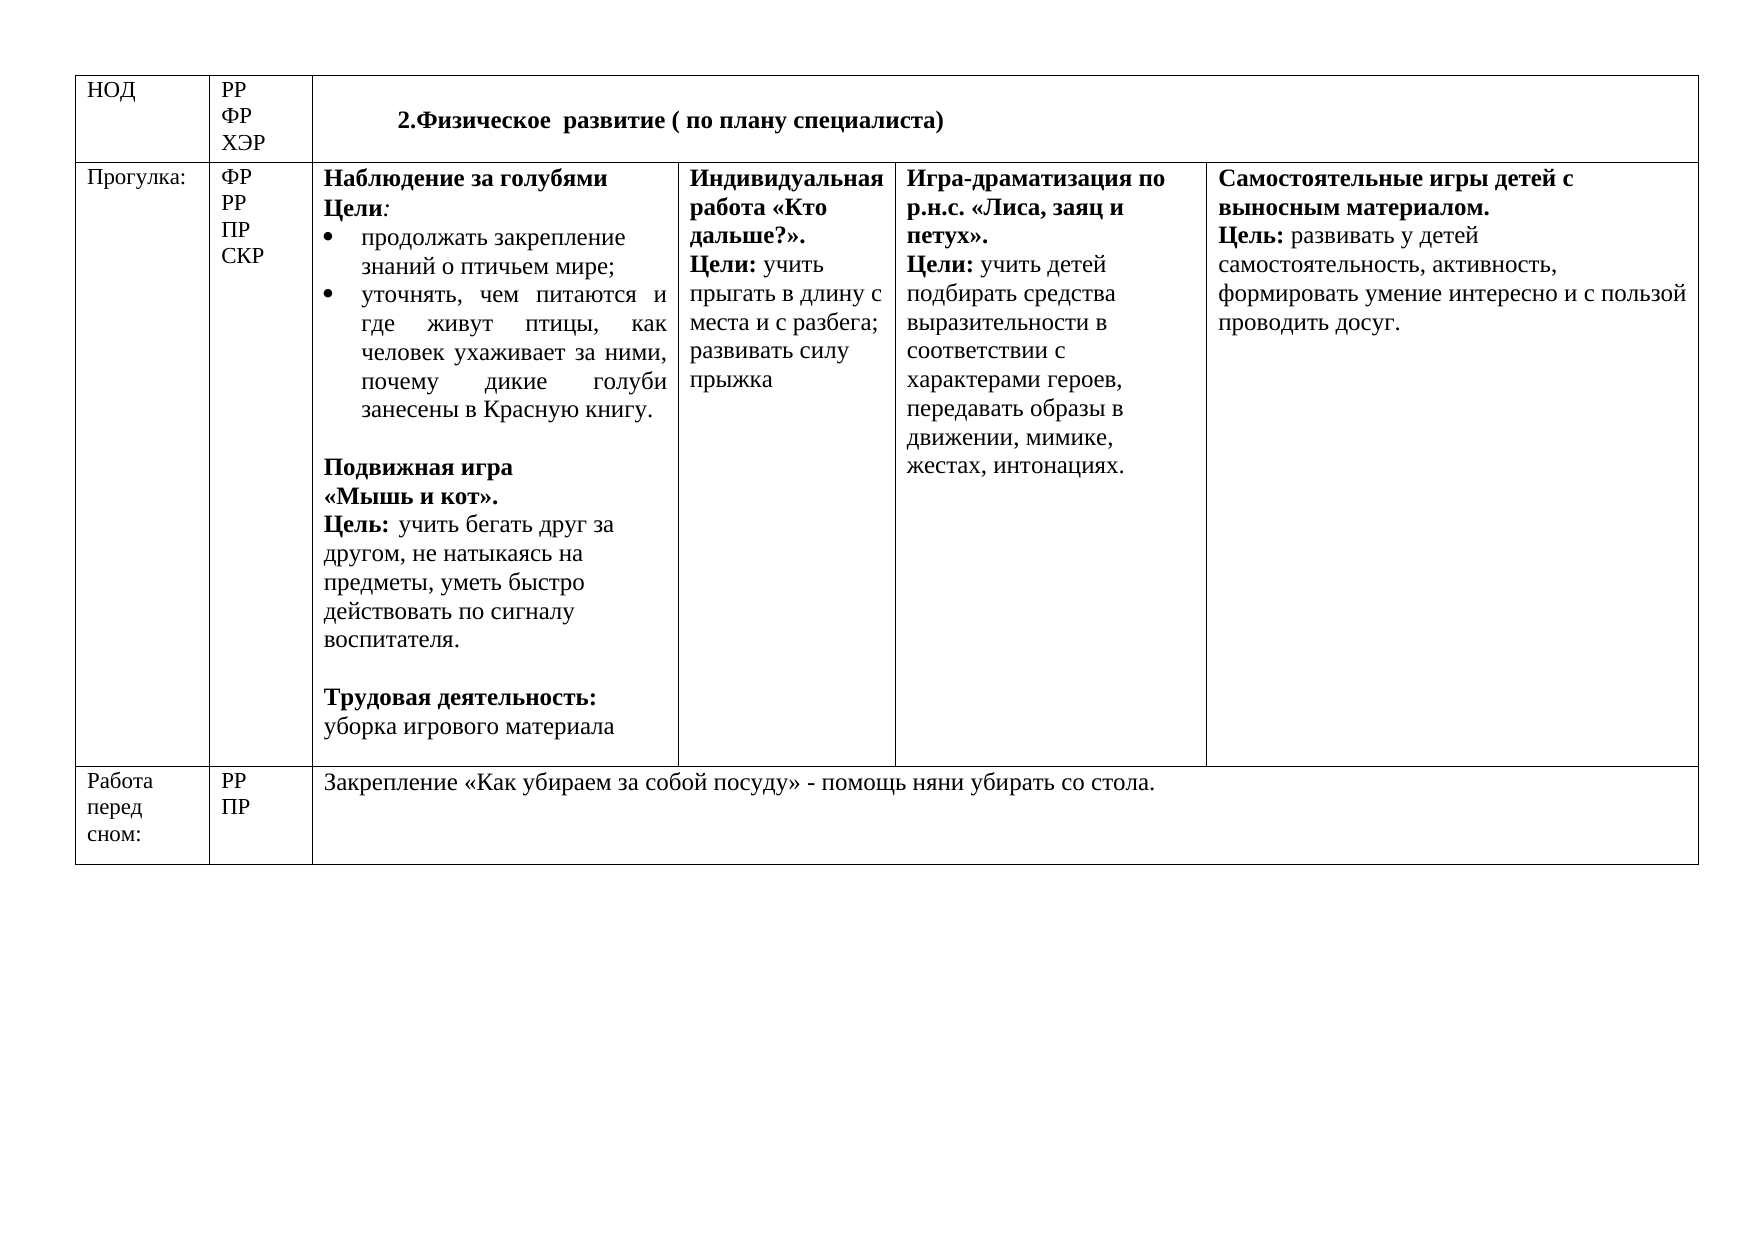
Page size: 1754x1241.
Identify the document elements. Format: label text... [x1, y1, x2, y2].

table_cell Самостоятельные игры детей с выносным материалом. Цель: развивать у детей самостоятельность, активность, формировать умение интересно и с пользой проводить досуг. [1207, 163, 1698, 766]
table_cell ФР РР ПР СКР [210, 163, 312, 766]
table_cell НОД [76, 76, 209, 162]
table_cell Прогулка: [76, 163, 209, 766]
table_cell РР ПР [210, 767, 312, 863]
table_cell РР ФР ХЭР [210, 76, 312, 162]
table_cell Индивидуальная работа «Кто дальше?». Цели: учить прыгать в длину с места и с разбега; развивать силу прыжка [679, 163, 895, 766]
table_cell Работа перед сном: [76, 767, 209, 863]
table_cell Наблюдение за голубями Цели: продолжать закрепление знаний о птичьем мире; уточнять, чем питаются и где живут птицы, как человек ухаживает за ними, почему дикие голуби занесены в Красную книгу. Подвижная игра «Мышь и кот». Цель: учить бегать друг за другом, не натыкаясь на предметы, уметь быстро действовать по сигналу воспитателя. Трудовая деятельность: уборка игрового материала [313, 163, 678, 766]
table_cell Закрепление «Как убираем за собой посуду» - помощь няни убирать со стола. [313, 767, 1698, 863]
table_cell Игра-драматизация по р.н.с. «Лиса, заяц и петух». Цели: учить детей подбирать средства выразительности в соответствии с характерами героев, передавать образы в движении, мимике, жестах, интонациях. [896, 163, 1206, 766]
table_cell 2.Физическое развитие ( по плану специалиста) [313, 76, 1698, 162]
